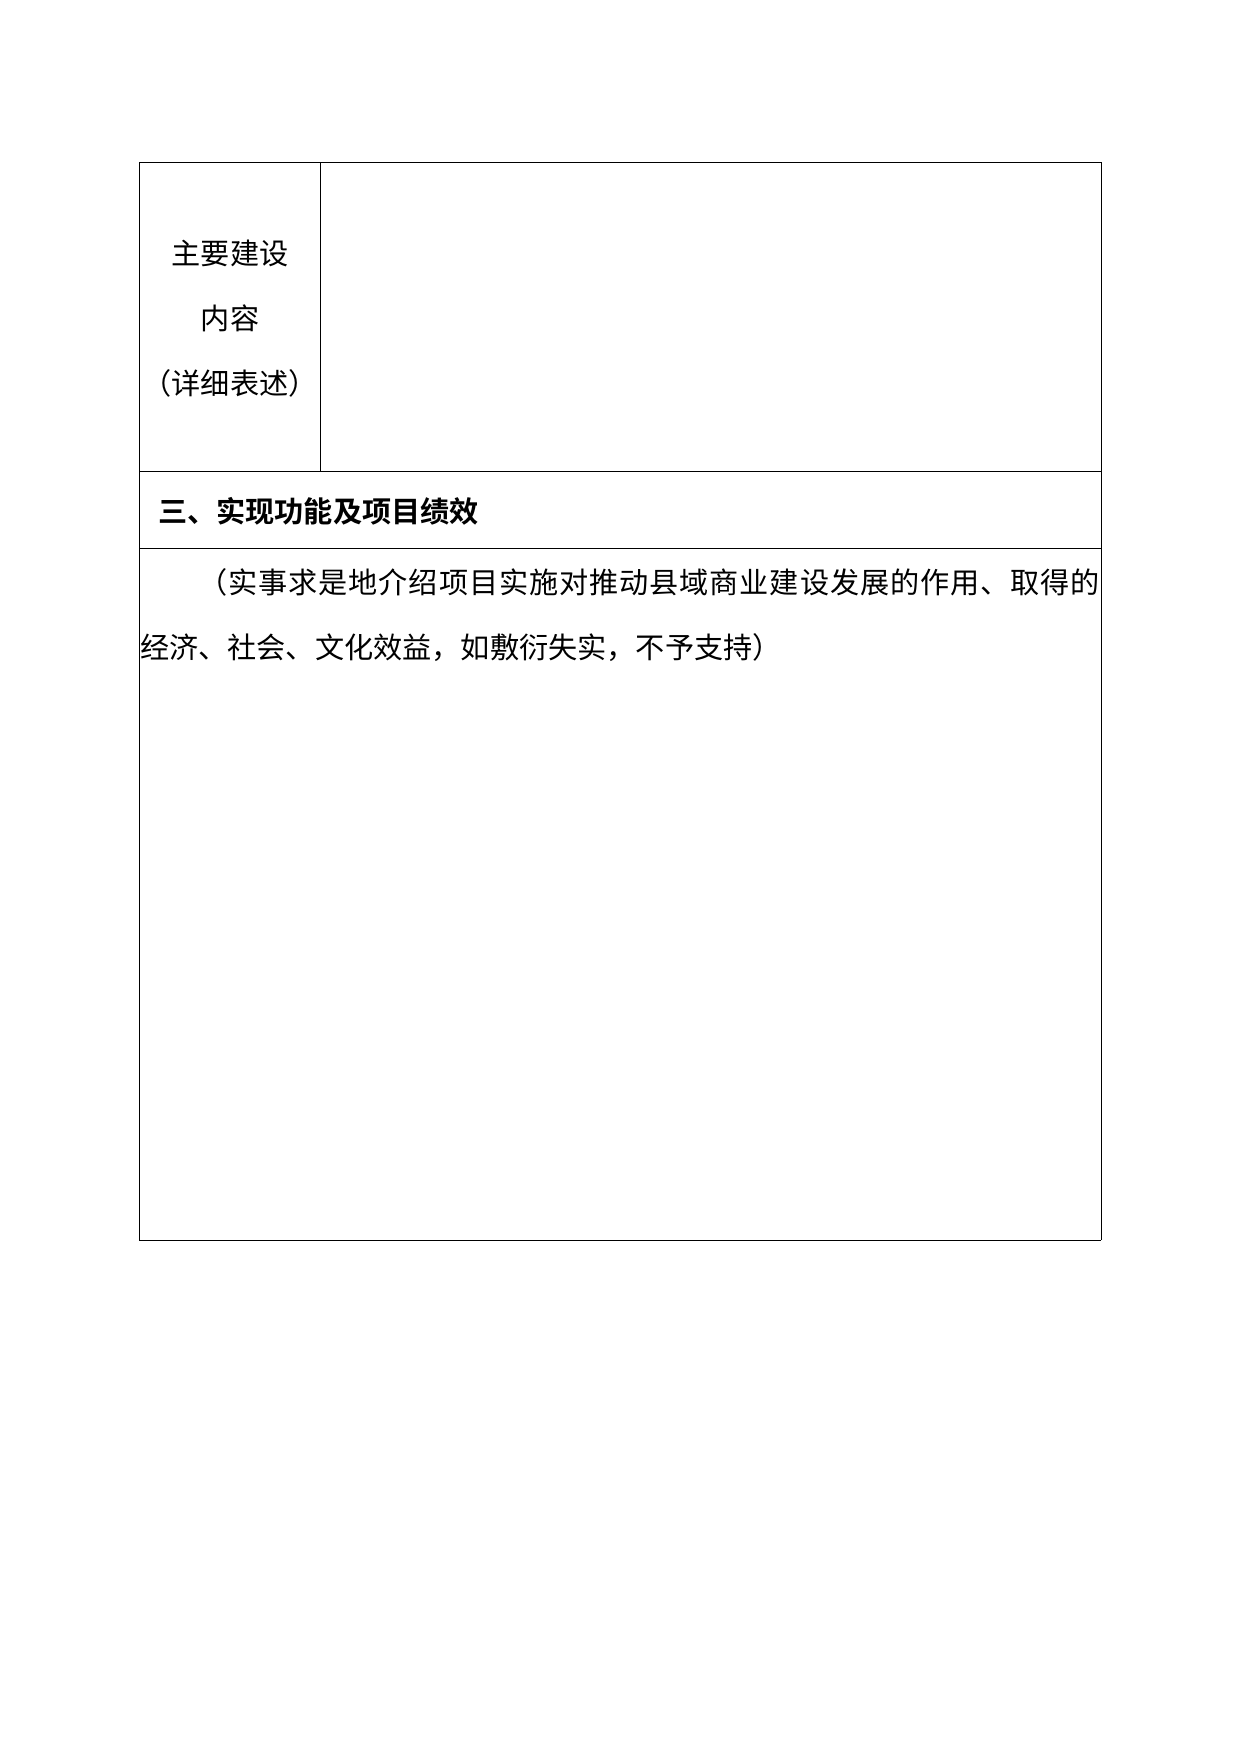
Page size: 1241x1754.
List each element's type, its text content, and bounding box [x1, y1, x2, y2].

table_cell 主要建设 内容 （详细表述） [140, 163, 320, 471]
table_cell [321, 163, 1101, 471]
table_cell 三、实现功能及项目绩效 [140, 472, 1101, 548]
table_cell （实事求是地介绍项目实施对推动县域商业建设发展的作用、取得的经济、社会、文化效益，如敷衍失实，不予支持） [140, 549, 1101, 1239]
